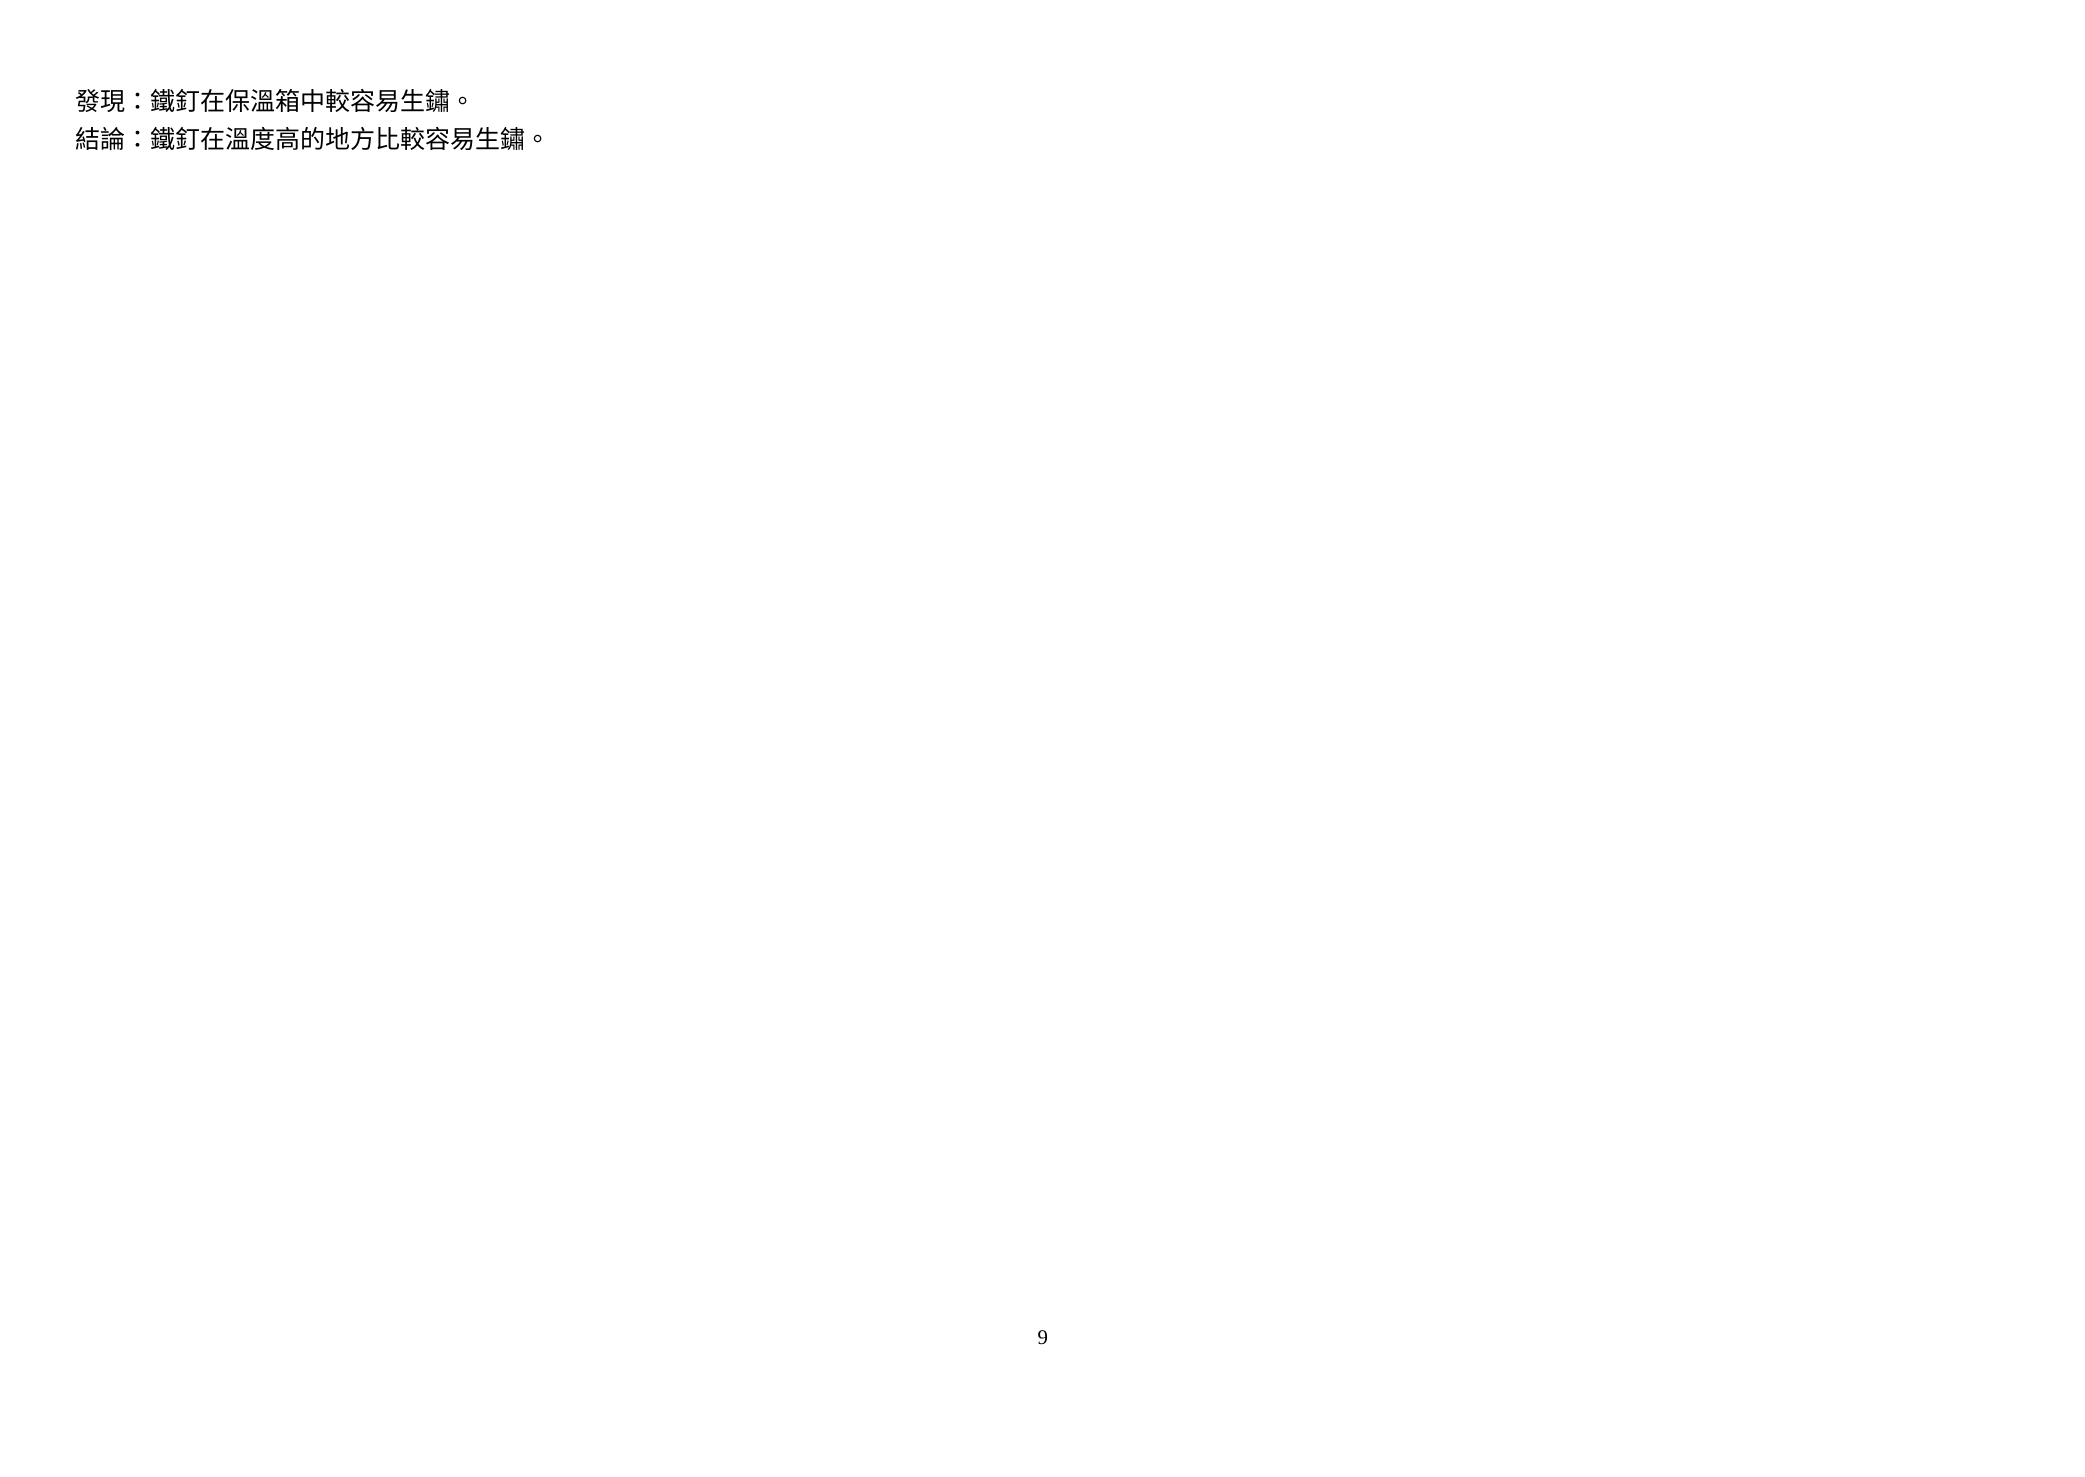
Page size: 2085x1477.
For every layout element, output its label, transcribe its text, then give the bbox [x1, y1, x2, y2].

text 發現：鐵釘在保溫箱中較容易生鏽。 [75, 81, 1008, 119]
text 結論：鐵釘在溫度高的地方比較容易生鏽。 [75, 119, 1008, 156]
